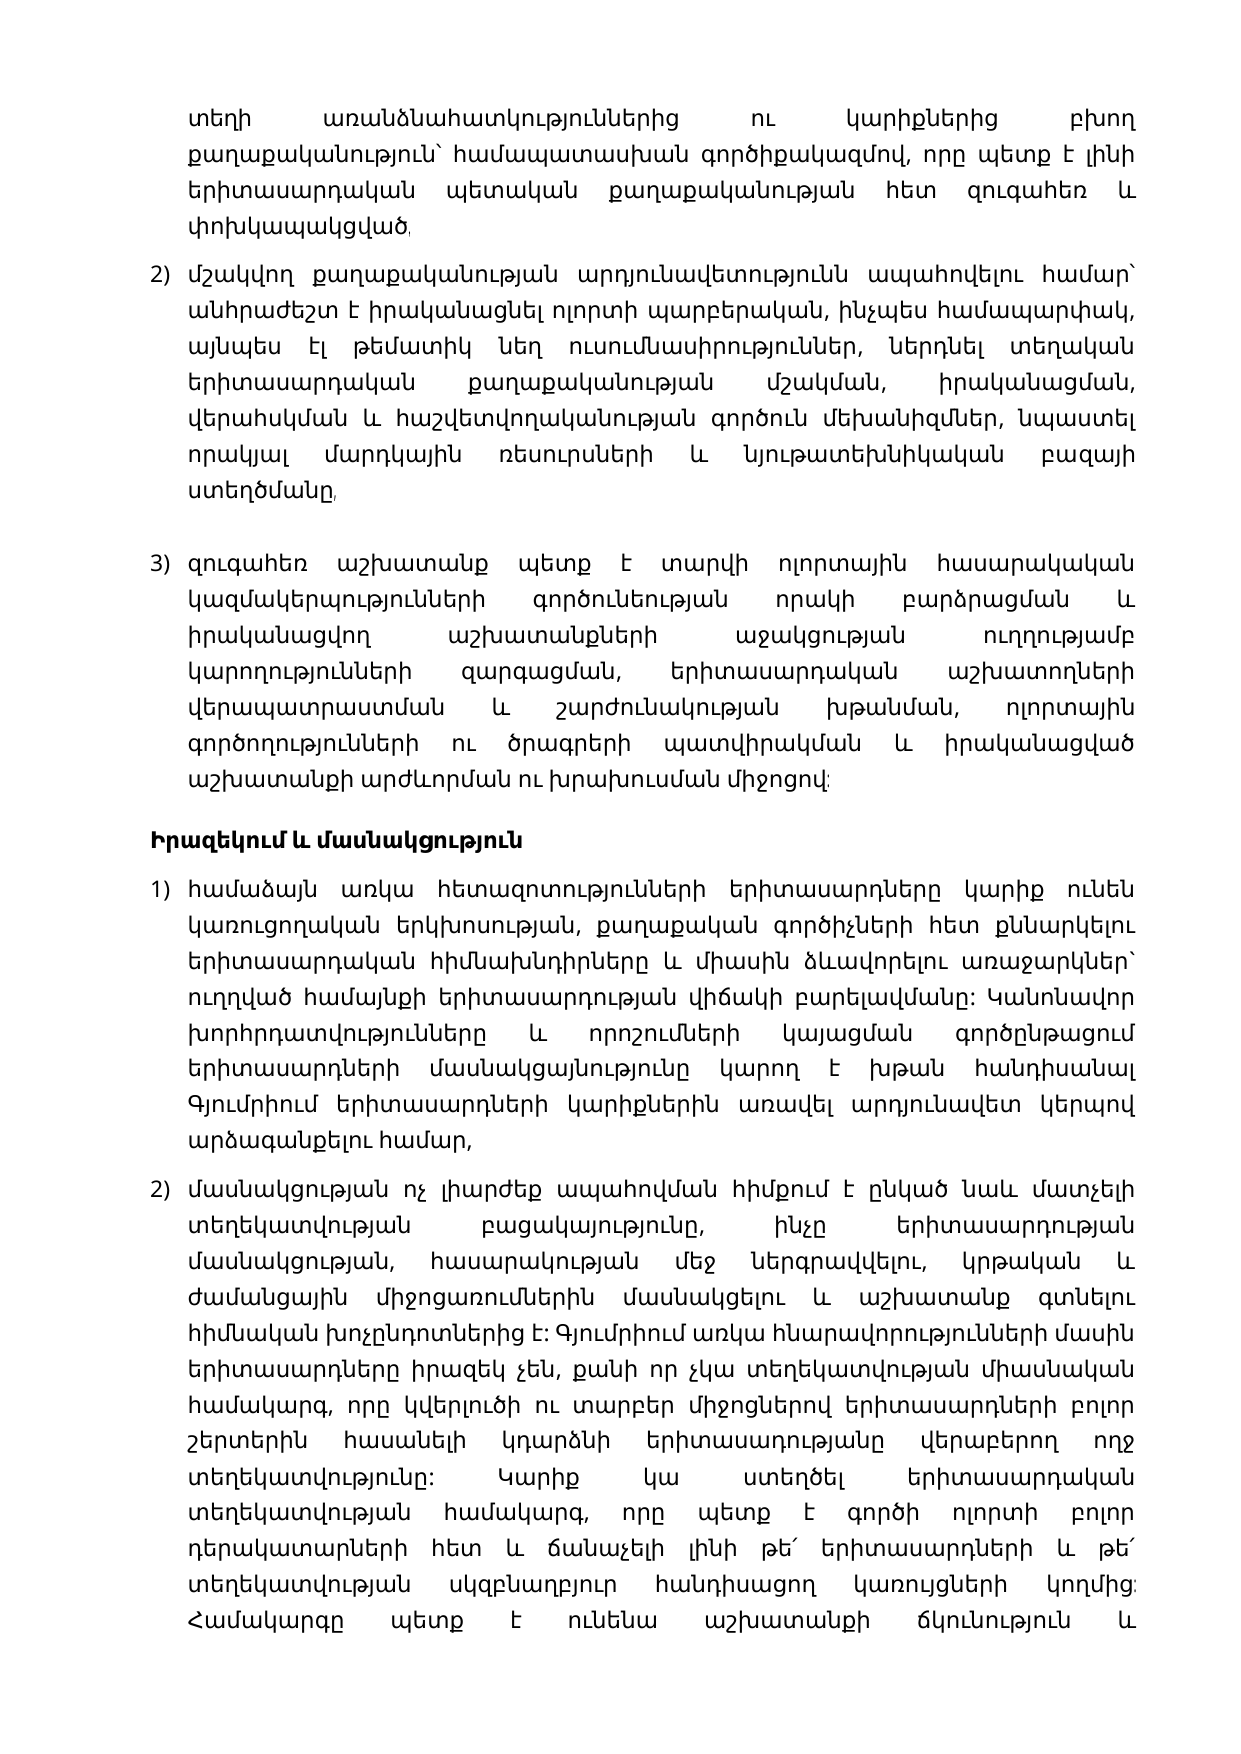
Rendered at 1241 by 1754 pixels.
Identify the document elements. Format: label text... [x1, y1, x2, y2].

list համաձայն առկա հետազոտությունների երիտասարդները կարիք ունեն կառուցողական երկխոսության, քաղաքական գործիչների հետ քննարկելու երիտասարդական հիմնախնդիրները և միասին ձևավորելու առաջարկներ` ուղղված համայնքի երիտասարդության վիճակի բարելավմանը: Կանոնավոր խորհրդատվությունները և որոշումների կայացման գործընթացում երիտասարդների մասնակցայնությունը կարող է խթան հանդիսանալ Գյումրիում երիտասարդների կարիքներին առավել արդյունավետ կերպով արձագանքելու համար, [150, 873, 1136, 1156]
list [150, 1173, 1136, 1635]
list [150, 102, 1136, 241]
list մշակվող քաղաքականության արդյունավետությունն ապահովելու համար՝ անհրաժեշտ է իրականացնել ոլորտի պարբերական, ինչպես համապարփակ, այնպես էլ թեմատիկ նեղ ուսումնասիրություններ, ներդնել տեղական երիտասարդական քաղաքականության մշակման, իրականացման, վերահսկման և հաշվետվողականության գործուն մեխանիզմներ, նպաստել որակյալ մարդկային ռեսուրսների և նյութատեխնիկական բազայի ստեղծմանը, [150, 258, 1136, 505]
list զուգահեռ աշխատանք պետք է տարվի ոլորտային հասարակական կազմակերպությունների գործունեության որակի բարձրացման և իրականացվող աշխատանքների աջակցության ուղղությամբ կարողությունների զարգացման, երիտասարդական աշխատողների վերապատրաստման և շարժունակության խթանման, ոլորտային գործողությունների ու ծրագրերի պատվիրակման և իրականացված աշխատանքի արժևորման ու խրախուսման միջոցով: [150, 547, 1136, 794]
subtitle Իրազեկում և մասնակցություն [150, 824, 1146, 856]
